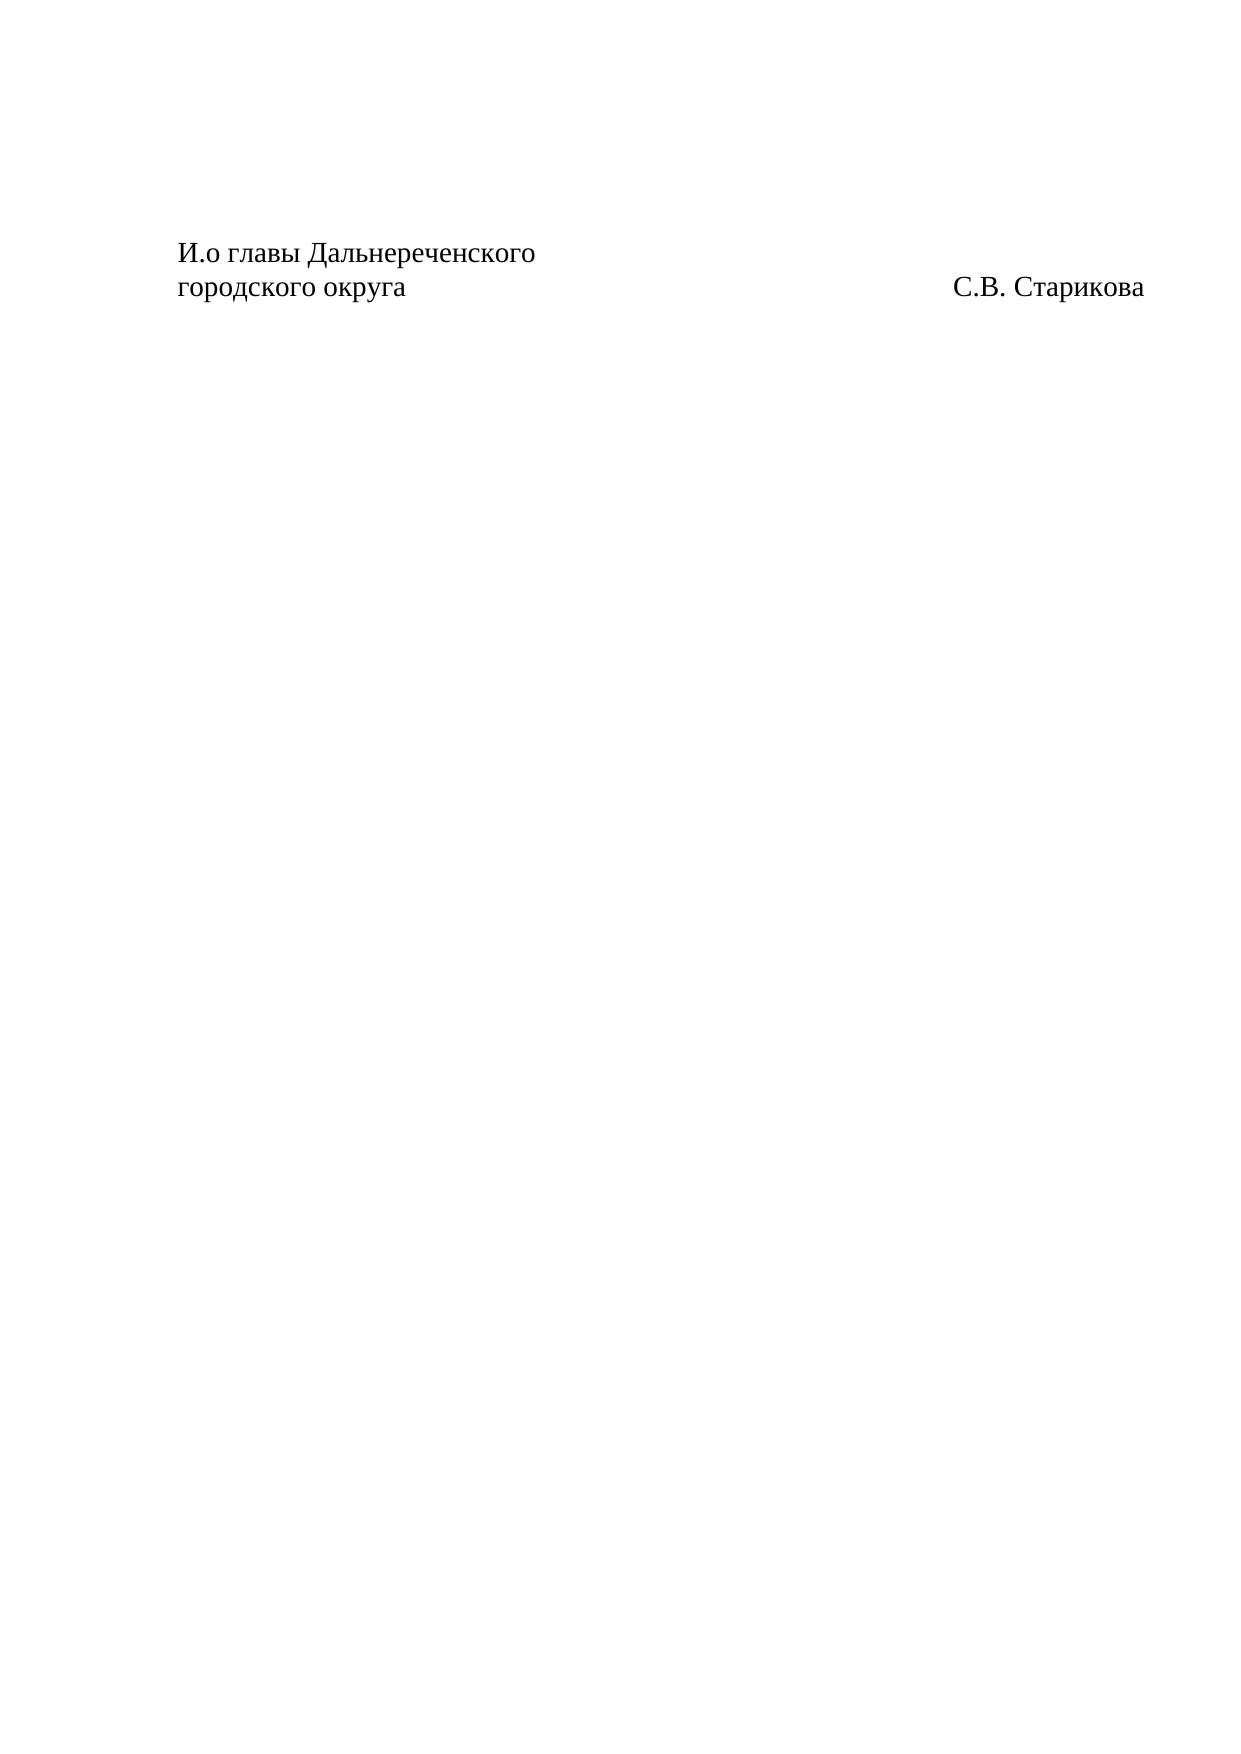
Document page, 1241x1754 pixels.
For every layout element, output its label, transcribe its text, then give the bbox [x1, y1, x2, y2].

text городского округа С.В. Старикова [177, 269, 1152, 303]
text И.о главы Дальнереченского [177, 236, 1152, 269]
